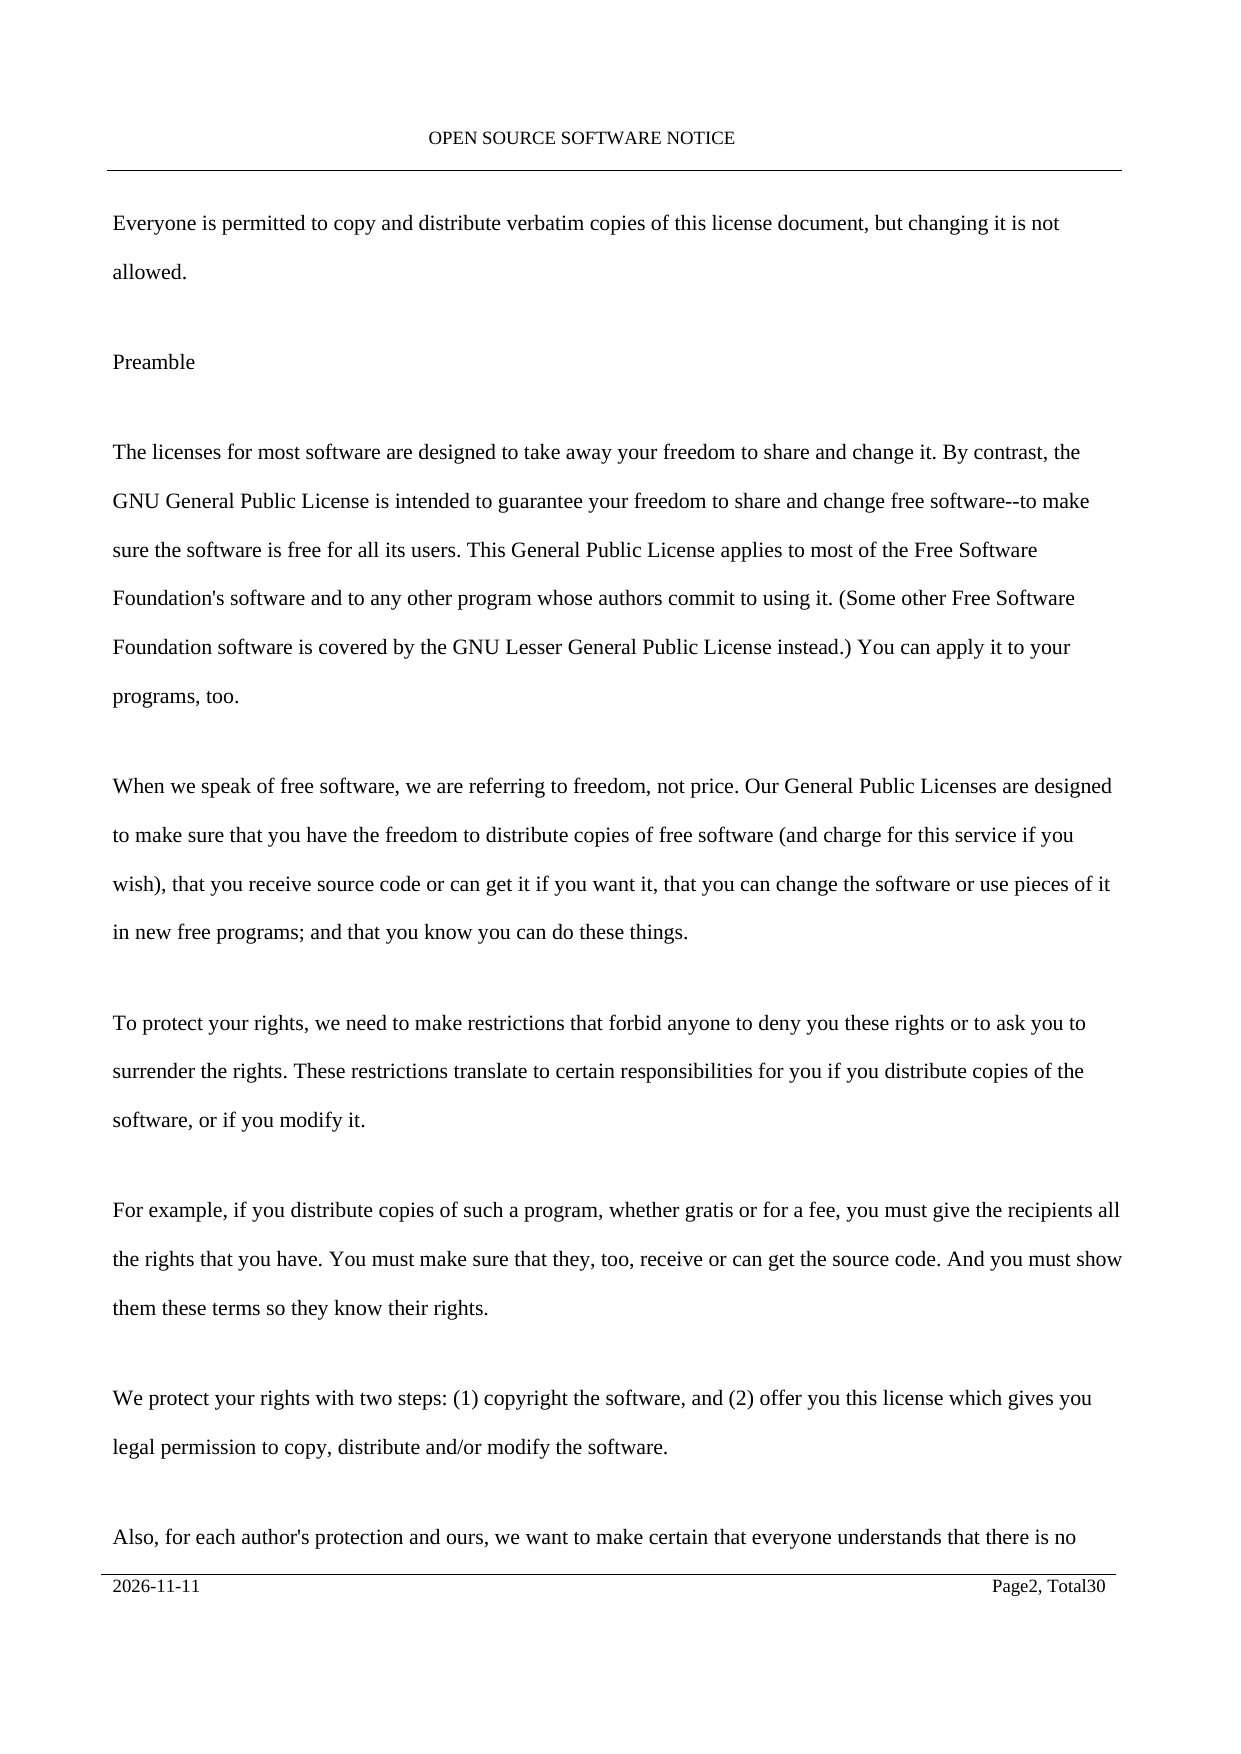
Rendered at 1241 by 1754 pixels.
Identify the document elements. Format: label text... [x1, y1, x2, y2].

text Everyone is permitted to copy and distribute verbatim copies of this license document, but changing it is not allowed. [112, 206, 1128, 288]
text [112, 1520, 1128, 1553]
text We protect your rights with two steps: (1) copyright the software, and (2) offer you this license which gives you legal permission to copy, distribute and/or modify the software. [112, 1381, 1128, 1463]
text The licenses for most software are designed to take away your freedom to share and change it. By contrast, the GNU General Public License is intended to guarantee your freedom to share and change free software--to make sure the software is free for all its users. This General Public License applies to most of the Free Software Foundation's software and to any other program whose authors commit to using it. (Some other Free Software Foundation software is covered by the GNU Lesser General Public License instead.) You can apply it to your programs, too. [112, 436, 1128, 712]
text Preamble [112, 345, 1128, 378]
text To protect your rights, we need to make restrictions that forbid anyone to deny you these rights or to ask you to surrender the rights. These restrictions translate to certain responsibilities for you if you distribute copies of the software, or if you modify it. [112, 1006, 1128, 1136]
text For example, if you distribute copies of such a program, whether gratis or for a fee, you must give the recipients all the rights that you have. You must make sure that they, too, receive or can get the source code. And you must show them these terms so they know their rights. [112, 1194, 1128, 1324]
text When we speak of free software, we are referring to freedom, not price. Our General Public Licenses are designed to make sure that you have the freedom to distribute copies of free software (and charge for this service if you wish), that you receive source code or can get it if you want it, that you can change the software or use pieces of it in new free programs; and that you know you can do these things. [112, 769, 1128, 948]
